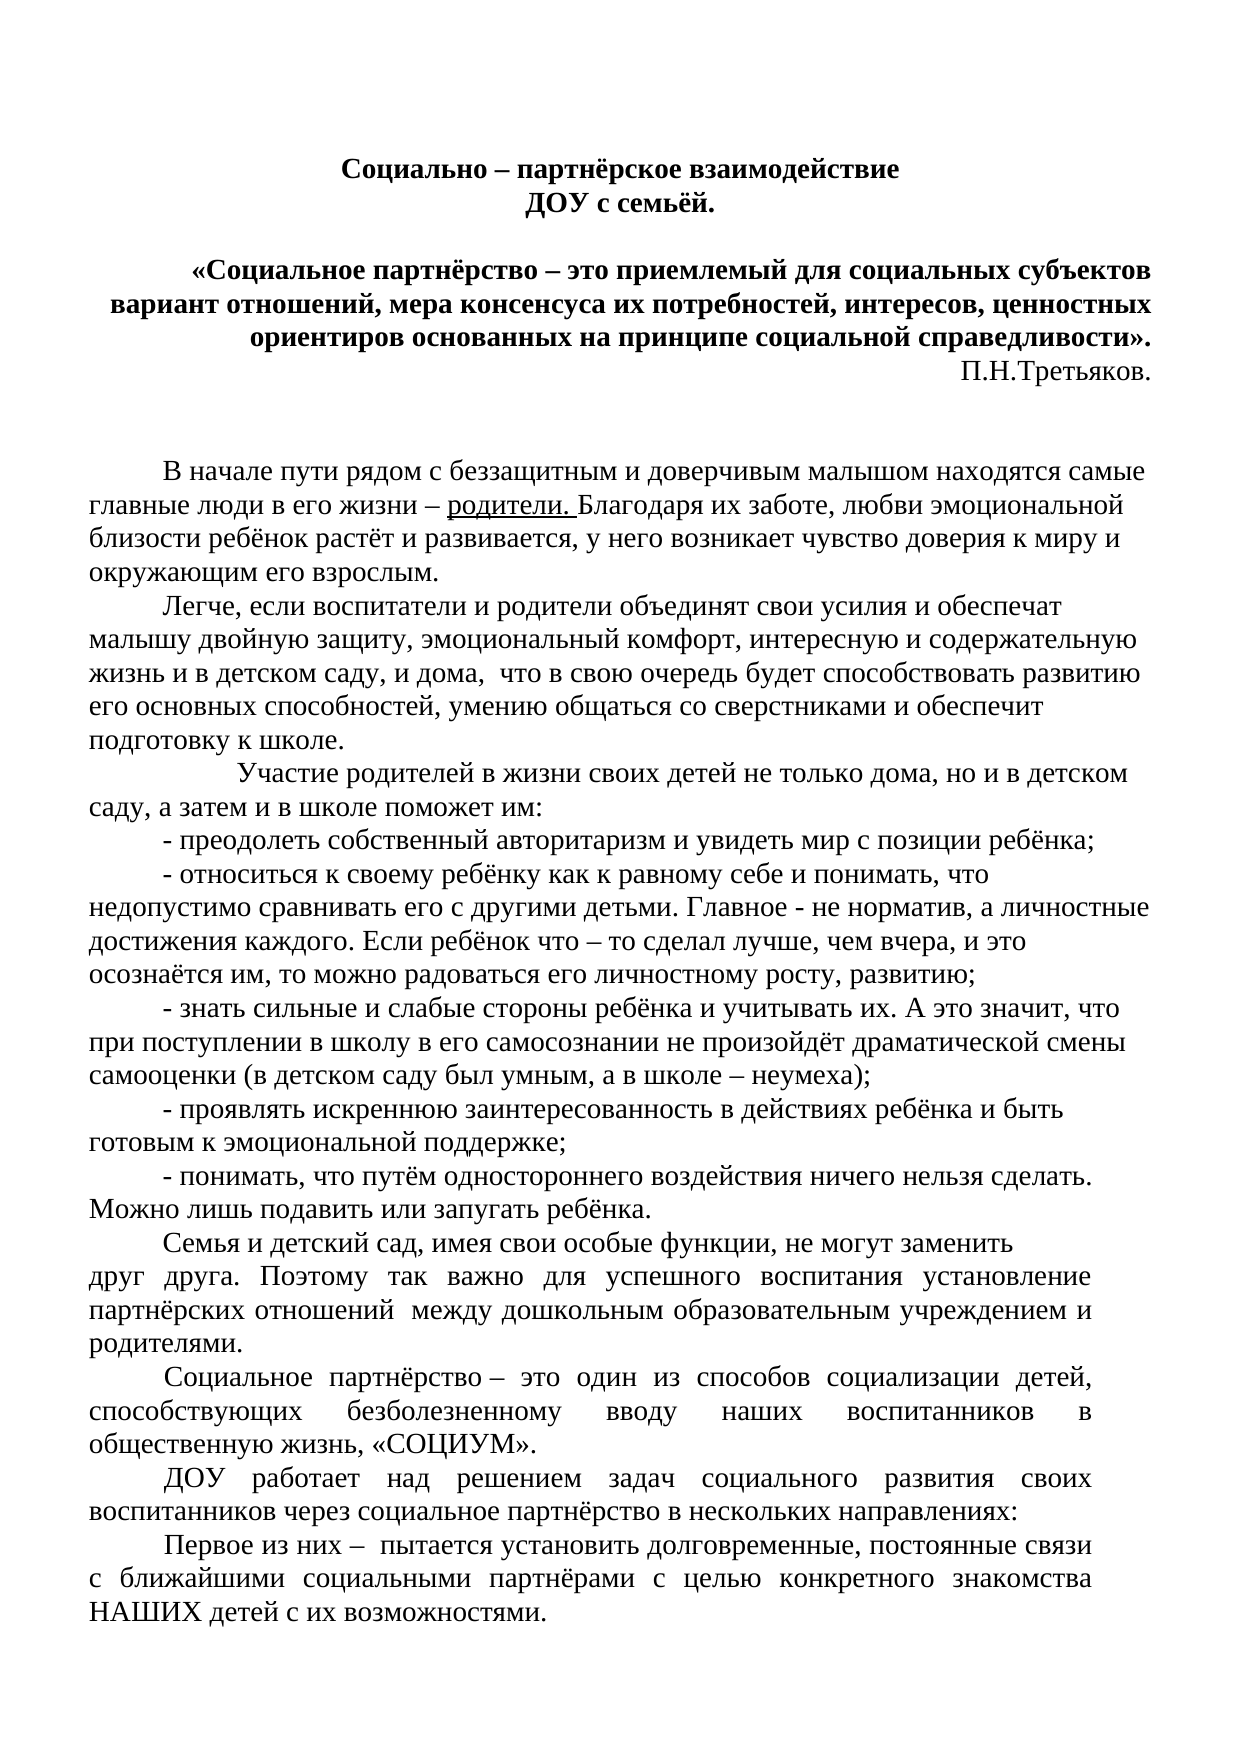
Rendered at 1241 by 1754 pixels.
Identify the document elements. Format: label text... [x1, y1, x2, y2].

text «Социальное партнёрство – это приемлемый для социальных субъектов вариант отношений, мера консенсуса их потребностей, интересов, ценностных ориентиров основанных на принципе социальной справедливости». [89, 252, 1152, 353]
text Семья и детский сад, имея свои особые функции, не могут заменить [89, 1225, 1093, 1258]
text - знать сильные и слабые стороны ребёнка и учитывать их. А это значит, что при поступлении в школу в его самосознании не произойдёт драматической смены самооценки (в детском саду был умным, а в школе – неумеха); [89, 990, 1152, 1091]
text - проявлять искреннюю заинтересованность в действиях ребёнка и быть готовым к эмоциональной поддержке; [89, 1091, 1152, 1158]
text Легче, если воспитатели и родители объединят свои усилия и обеспечат малышу двойную защиту, эмоциональный комфорт, интересную и содержательную жизнь и в детском саду, и дома, что в свою очередь будет способствовать развитию его основных способностей, умению общаться со сверстниками и обеспечит подготовку к школе. [89, 588, 1152, 755]
text Социальное партнёрство – это один из способов социализации детей, способствующих безболезненному вводу наших воспитанников в общественную жизнь, «СОЦИУМ». [89, 1359, 1093, 1460]
text В начале пути рядом с беззащитным и доверчивым малышом находятся самые главные люди в его жизни – родители. Благодаря их заботе, любви эмоциональной близости ребёнок растёт и развивается, у него возникает чувство доверия к миру и окружающим его взрослым. [89, 453, 1152, 588]
text ДОУ работает над решением задач социального развития своих воспитанников через социальное партнёрство в нескольких направлениях: [89, 1460, 1093, 1527]
text - относиться к своему ребёнку как к равному себе и понимать, что недопустимо сравнивать его с другими детьми. Главное - не норматив, а личностные достижения каждого. Если ребёнок что – то сделал лучше, чем вчера, и это осознаётся им, то можно радоваться его личностному росту, развитию; [89, 856, 1152, 990]
text Социально – партнёрское взаимодействие [89, 152, 1152, 185]
text Участие родителей в жизни своих детей не только дома, но и в детском саду, а затем и в школе поможет им: [89, 755, 1152, 822]
text Первое из них – пытается установить долговременные, постоянные связи с ближайшими социальными партнёрами с целью конкретного знакомства НАШИХ детей с их возможностями. [89, 1527, 1093, 1627]
text - преодолеть собственный авторитаризм и увидеть мир с позиции ребёнка; [89, 822, 1152, 856]
text ДОУ с семьёй. [89, 185, 1152, 219]
text друг друга. Поэтому так важно для успешного воспитания установление партнёрских отношений между дошкольным образовательным учреждением и родителями. [89, 1258, 1093, 1359]
text - понимать, что путём одностороннего воздействия ничего нельзя сделать. Можно лишь подавить или запугать ребёнка. [89, 1158, 1152, 1225]
text П.Н.Третьяков. [89, 353, 1152, 386]
